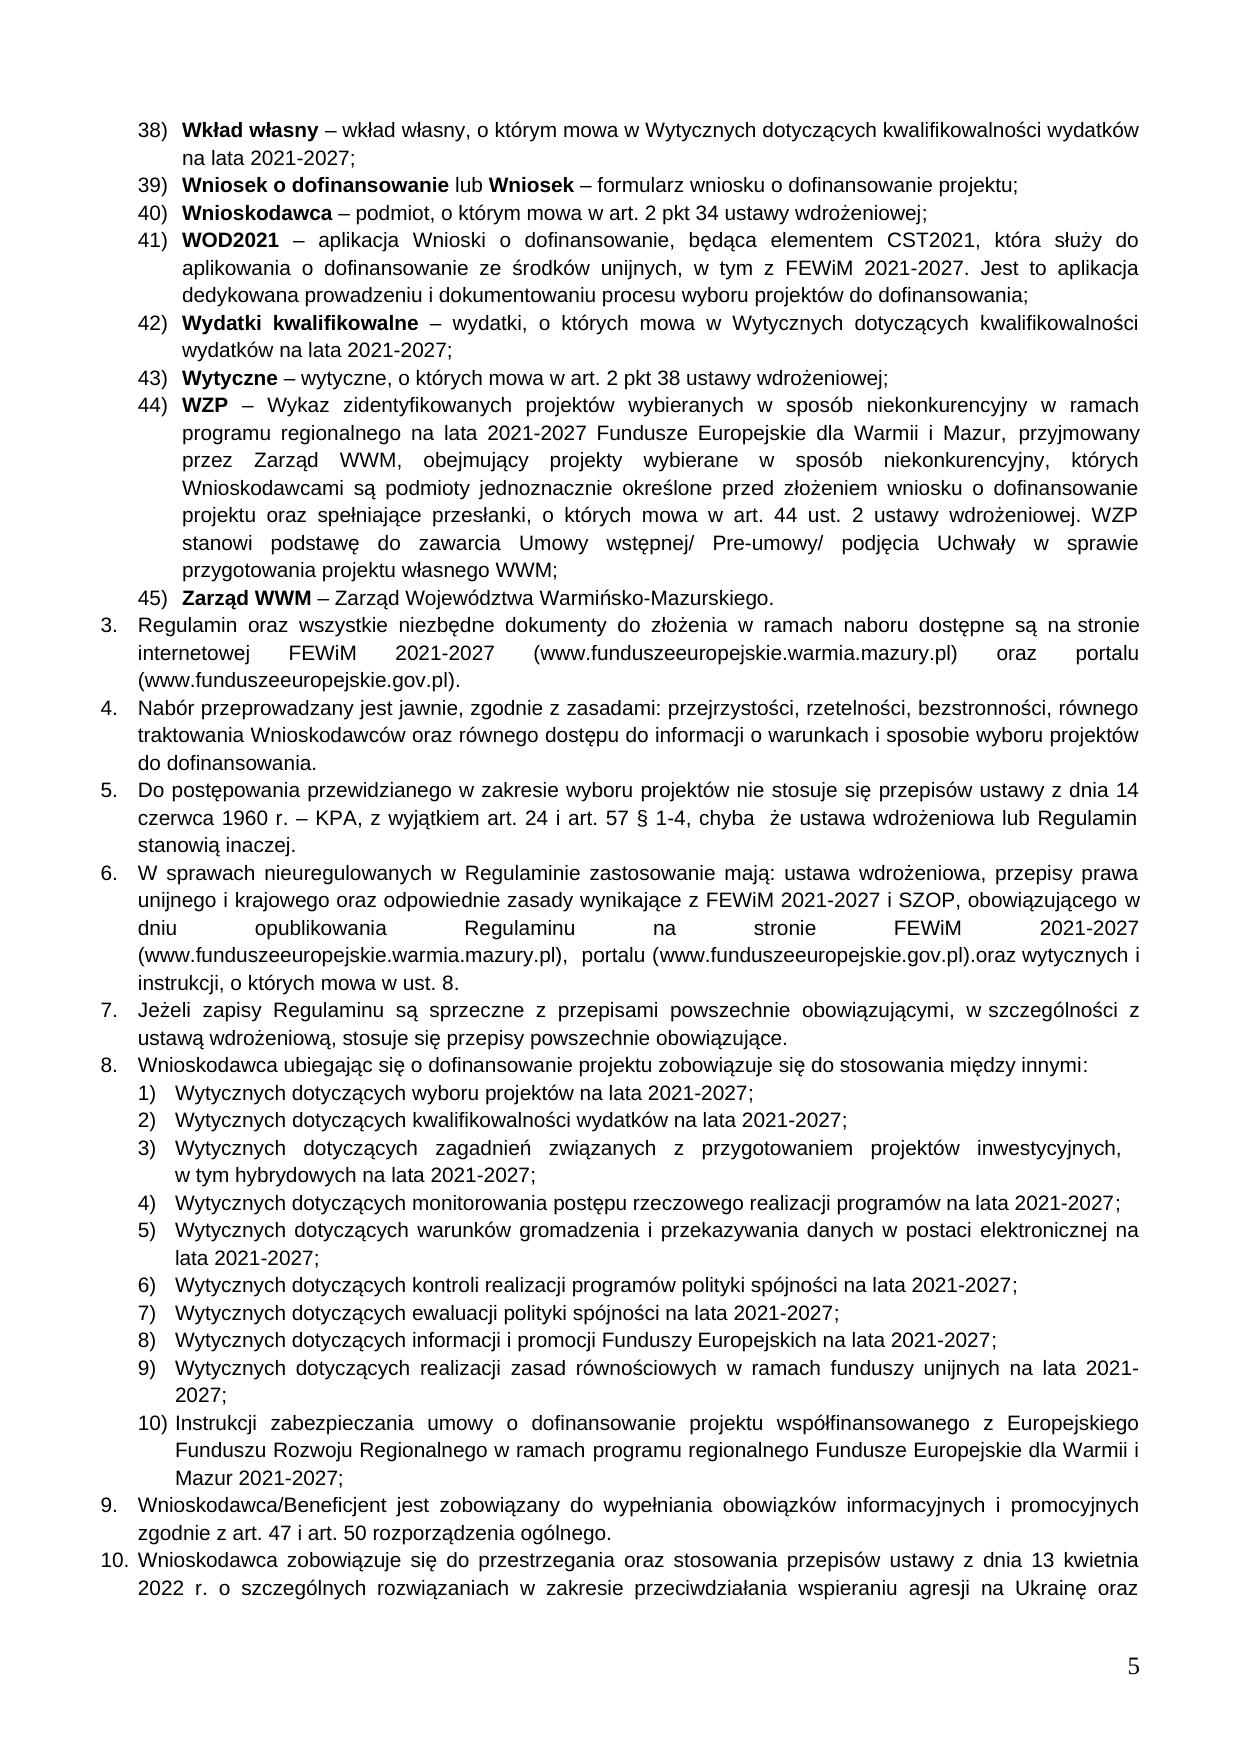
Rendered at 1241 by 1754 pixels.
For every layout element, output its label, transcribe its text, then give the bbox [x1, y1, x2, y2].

list Wytycznych dotyczących wyboru projektów na lata 2021-2027; [138, 1081, 1140, 1104]
list W sprawach nieuregulowanych w Regulaminie zastosowanie mają: ustawa wdrożeniowa, przepisy prawa unijnego i krajowego oraz odpowiednie zasady wynikające z FEWiM 2021-2027 i SZOP, obowiązującego w dniu opublikowania Regulaminu na stronie FEWiM 2021-2027 (www.funduszeeuropejskie.warmia.mazury.pl), portalu (www.funduszeeuropejskie.gov.pl).oraz wytycznych i instrukcji, o których mowa w ust. 8. [100, 861, 1140, 994]
list Wytycznych dotyczących informacji i promocji Funduszy Europejskich na lata 2021-2027; [138, 1328, 1140, 1352]
list Wkład własny – wkład własny, o którym mowa w Wytycznych dotyczących kwalifikowalności wydatków na lata 2021-2027; [138, 118, 1140, 169]
list Wytycznych dotyczących monitorowania postępu rzeczowego realizacji programów na lata 2021-2027; [138, 1191, 1140, 1214]
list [100, 1548, 1140, 1599]
list Jeżeli zapisy Regulaminu są sprzeczne z przepisami powszechnie obowiązującymi, w szczególności z ustawą wdrożeniową, stosuje się przepisy powszechnie obowiązujące. [100, 998, 1140, 1049]
list Wnioskodawca – podmiot, o którym mowa w art. 2 pkt 34 ustawy wdrożeniowej; [138, 201, 1140, 224]
list Wytycznych dotyczących kwalifikowalności wydatków na lata 2021-2027; [138, 1108, 1140, 1132]
list Wnioskodawca/Beneficjent jest zobowiązany do wypełniania obowiązków informacyjnych i promocyjnych zgodnie z art. 47 i art. 50 rozporządzenia ogólnego. [100, 1493, 1140, 1544]
list Wytycznych dotyczących kontroli realizacji programów polityki spójności na lata 2021-2027; [138, 1273, 1140, 1297]
list Wytycznych dotyczących warunków gromadzenia i przekazywania danych w postaci elektronicznej na lata 2021-2027; [138, 1218, 1140, 1269]
list Instrukcji zabezpieczania umowy o dofinansowanie projektu współfinansowanego z Europejskiego Funduszu Rozwoju Regionalnego w ramach programu regionalnego Fundusze Europejskie dla Warmii i Mazur 2021-2027; [138, 1411, 1140, 1489]
list Wytycznych dotyczących realizacji zasad równościowych w ramach funduszy unijnych na lata 2021-2027; [138, 1356, 1140, 1407]
list Wnioskodawca ubiegając się o dofinansowanie projektu zobowiązuje się do stosowania między innymi: [100, 1053, 1140, 1077]
list Wytycznych dotyczących zagadnień związanych z przygotowaniem projektów inwestycyjnych, w tym hybrydowych na lata 2021-2027; [138, 1136, 1140, 1187]
list Nabór przeprowadzany jest jawnie, zgodnie z zasadami: przejrzystości, rzetelności, bezstronności, równego traktowania Wnioskodawców oraz równego dostępu do informacji o warunkach i sposobie wyboru projektów do dofinansowania. [100, 696, 1140, 774]
list Wniosek o dofinansowanie lub Wniosek – formularz wniosku o dofinansowanie projektu; [138, 173, 1140, 197]
list WOD2021 – aplikacja Wnioski o dofinansowanie, będąca elementem CST2021, która służy do aplikowania o dofinansowanie ze środków unijnych, w tym z FEWiM 2021-2027. Jest to aplikacja dedykowana prowadzeniu i dokumentowaniu procesu wyboru projektów do dofinansowania; [138, 228, 1140, 307]
list Wytyczne – wytyczne, o których mowa w art. 2 pkt 38 ustawy wdrożeniowej; [138, 366, 1140, 389]
list Wytycznych dotyczących ewaluacji polityki spójności na lata 2021-2027; [138, 1301, 1140, 1324]
list Do postępowania przewidzianego w zakresie wyboru projektów nie stosuje się przepisów ustawy z dnia 14 czerwca 1960 r. – KPA, z wyjątkiem art. 24 i art. 57 § 1-4, chyba że ustawa wdrożeniowa lub Regulamin stanowią inaczej. [100, 778, 1140, 857]
list WZP – Wykaz zidentyfikowanych projektów wybieranych w sposób niekonkurencyjny w ramach programu regionalnego na lata 2021-2027 Fundusze Europejskie dla Warmii i Mazur, przyjmowany przez Zarząd WWM, obejmujący projekty wybierane w sposób niekonkurencyjny, których Wnioskodawcami są podmioty jednoznacznie określone przed złożeniem wniosku o dofinansowanie projektu oraz spełniające przesłanki, o których mowa w art. 44 ust. 2 ustawy wdrożeniowej. WZP stanowi podstawę do zawarcia Umowy wstępnej/ Pre-umowy/ podjęcia Uchwały w sprawie przygotowania projektu własnego WWM; [138, 393, 1140, 582]
list Wydatki kwalifikowalne – wydatki, o których mowa w Wytycznych dotyczących kwalifikowalności wydatków na lata 2021-2027; [138, 311, 1140, 362]
list Regulamin oraz wszystkie niezbędne dokumenty do złożenia w ramach naboru dostępne są na stronie internetowej FEWiM 2021-2027 (www.funduszeeuropejskie.warmia.mazury.pl) oraz portalu (www.funduszeeuropejskie.gov.pl). [100, 613, 1140, 692]
list Zarząd WWM – Zarząd Województwa Warmińsko-Mazurskiego. [138, 586, 1140, 609]
